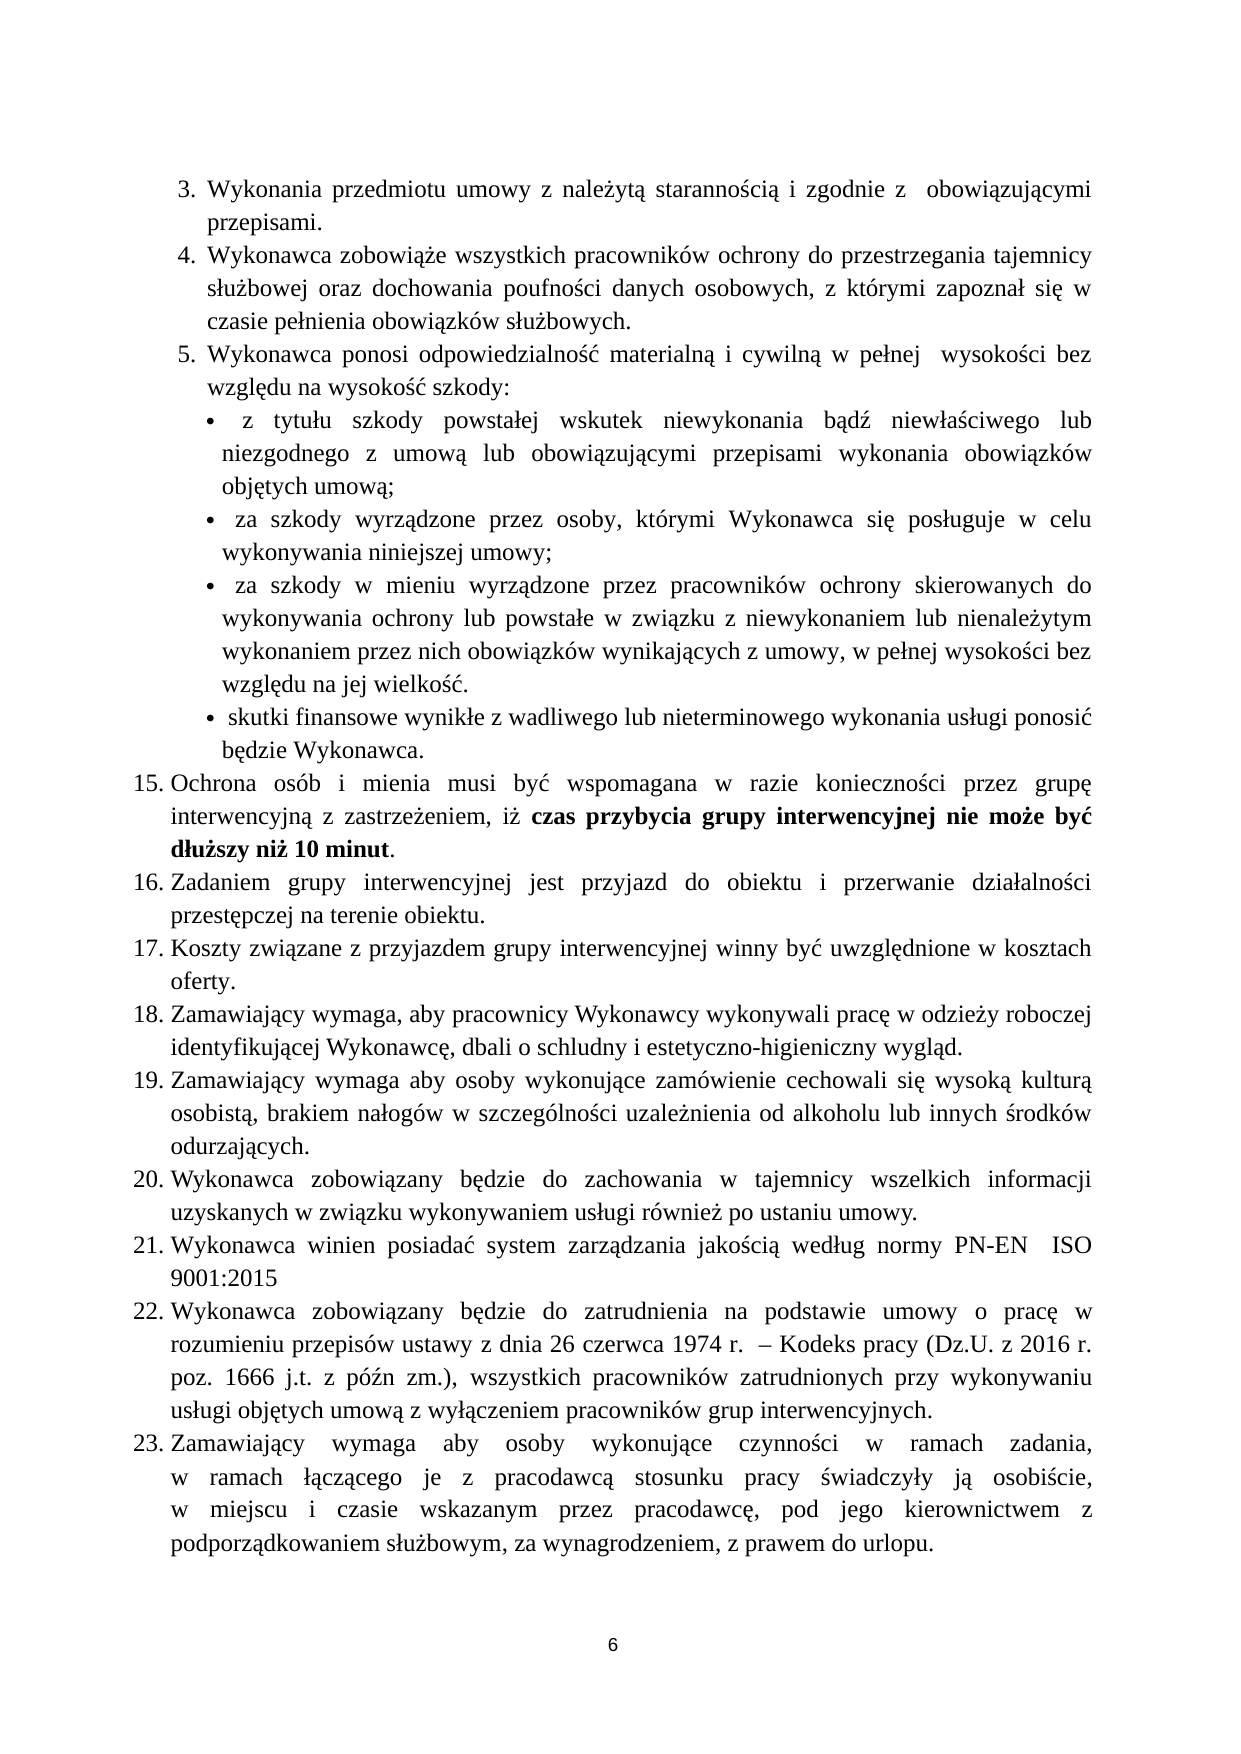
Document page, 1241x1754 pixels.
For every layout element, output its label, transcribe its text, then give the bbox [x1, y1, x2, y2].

list z tytułu szkody powstałej wskutek niewykonania bądź niewłaściwego lub niezgodnego z umową lub obowiązującymi przepisami wykonania obowiązków objętych umową; [207, 405, 1093, 500]
list Wykonania przedmiotu umowy z należytą starannością i zgodnie z obowiązującymi przepisami. [177, 174, 1093, 236]
list Wykonawca zobowiązany będzie do zatrudnienia na podstawie umowy o pracę w rozumieniu przepisów ustawy z dnia 26 czerwca 1974 r. – Kodeks pracy (Dz.U. z 2016 r. poz. 1666 j.t. z późn zm.), wszystkich pracowników zatrudnionych przy wykonywaniu usługi objętych umową z wyłączeniem pracowników grup interwencyjnych. [133, 1296, 1093, 1424]
list Zamawiający wymaga aby osoby wykonujące czynności w ramach zadania, w ramach łączącego je z pracodawcą stosunku pracy świadczyły ją osobiście, w miejscu i czasie wskazanym przez pracodawcę, pod jego kierownictwem z podporządkowaniem służbowym, za wynagrodzeniem, z prawem do urlopu. [133, 1428, 1093, 1556]
list Zadaniem grupy interwencyjnej jest przyjazd do obiektu i przerwanie działalności przestępczej na terenie obiektu. [133, 867, 1093, 929]
list Koszty związane z przyjazdem grupy interwencyjnej winny być uwzględnione w kosztach oferty. [133, 933, 1093, 995]
list Wykonawca winien posiadać system zarządzania jakością według normy PN-EN ISO 9001:2015 [133, 1230, 1093, 1292]
list Wykonawca zobowiązany będzie do zachowania w tajemnicy wszelkich informacji uzyskanych w związku wykonywaniem usługi również po ustaniu umowy. [133, 1164, 1093, 1226]
list za szkody wyrządzone przez osoby, którymi Wykonawca się posługuje w celu wykonywania niniejszej umowy; [207, 504, 1093, 566]
list Ochrona osób i mienia musi być wspomagana w razie konieczności przez grupę interwencyjną z zastrzeżeniem, iż czas przybycia grupy interwencyjnej nie może być dłuższy niż 10 minut. [133, 768, 1093, 863]
list Zamawiający wymaga aby osoby wykonujące zamówienie cechowali się wysoką kulturą osobistą, brakiem nałogów w szczególności uzależnienia od alkoholu lub innych środków odurzających. [133, 1065, 1093, 1160]
list Wykonawca ponosi odpowiedzialność materialną i cywilną w pełnej wysokości bez względu na wysokość szkody: [177, 339, 1093, 401]
list skutki finansowe wynikłe z wadliwego lub nieterminowego wykonania usługi ponosić będzie Wykonawca. [207, 702, 1093, 764]
list za szkody w mieniu wyrządzone przez pracowników ochrony skierowanych do wykonywania ochrony lub powstałe w związku z niewykonaniem lub nienależytym wykonaniem przez nich obowiązków wynikających z umowy, w pełnej wysokości bez względu na jej wielkość. [207, 570, 1093, 698]
list Zamawiający wymaga, aby pracownicy Wykonawcy wykonywali pracę w odzieży roboczej identyfikującej Wykonawcę, dbali o schludny i estetyczno-higieniczny wygląd. [133, 999, 1093, 1061]
list Wykonawca zobowiąże wszystkich pracowników ochrony do przestrzegania tajemnicy służbowej oraz dochowania poufności danych osobowych, z którymi zapoznał się w czasie pełnienia obowiązków służbowych. [177, 240, 1093, 334]
